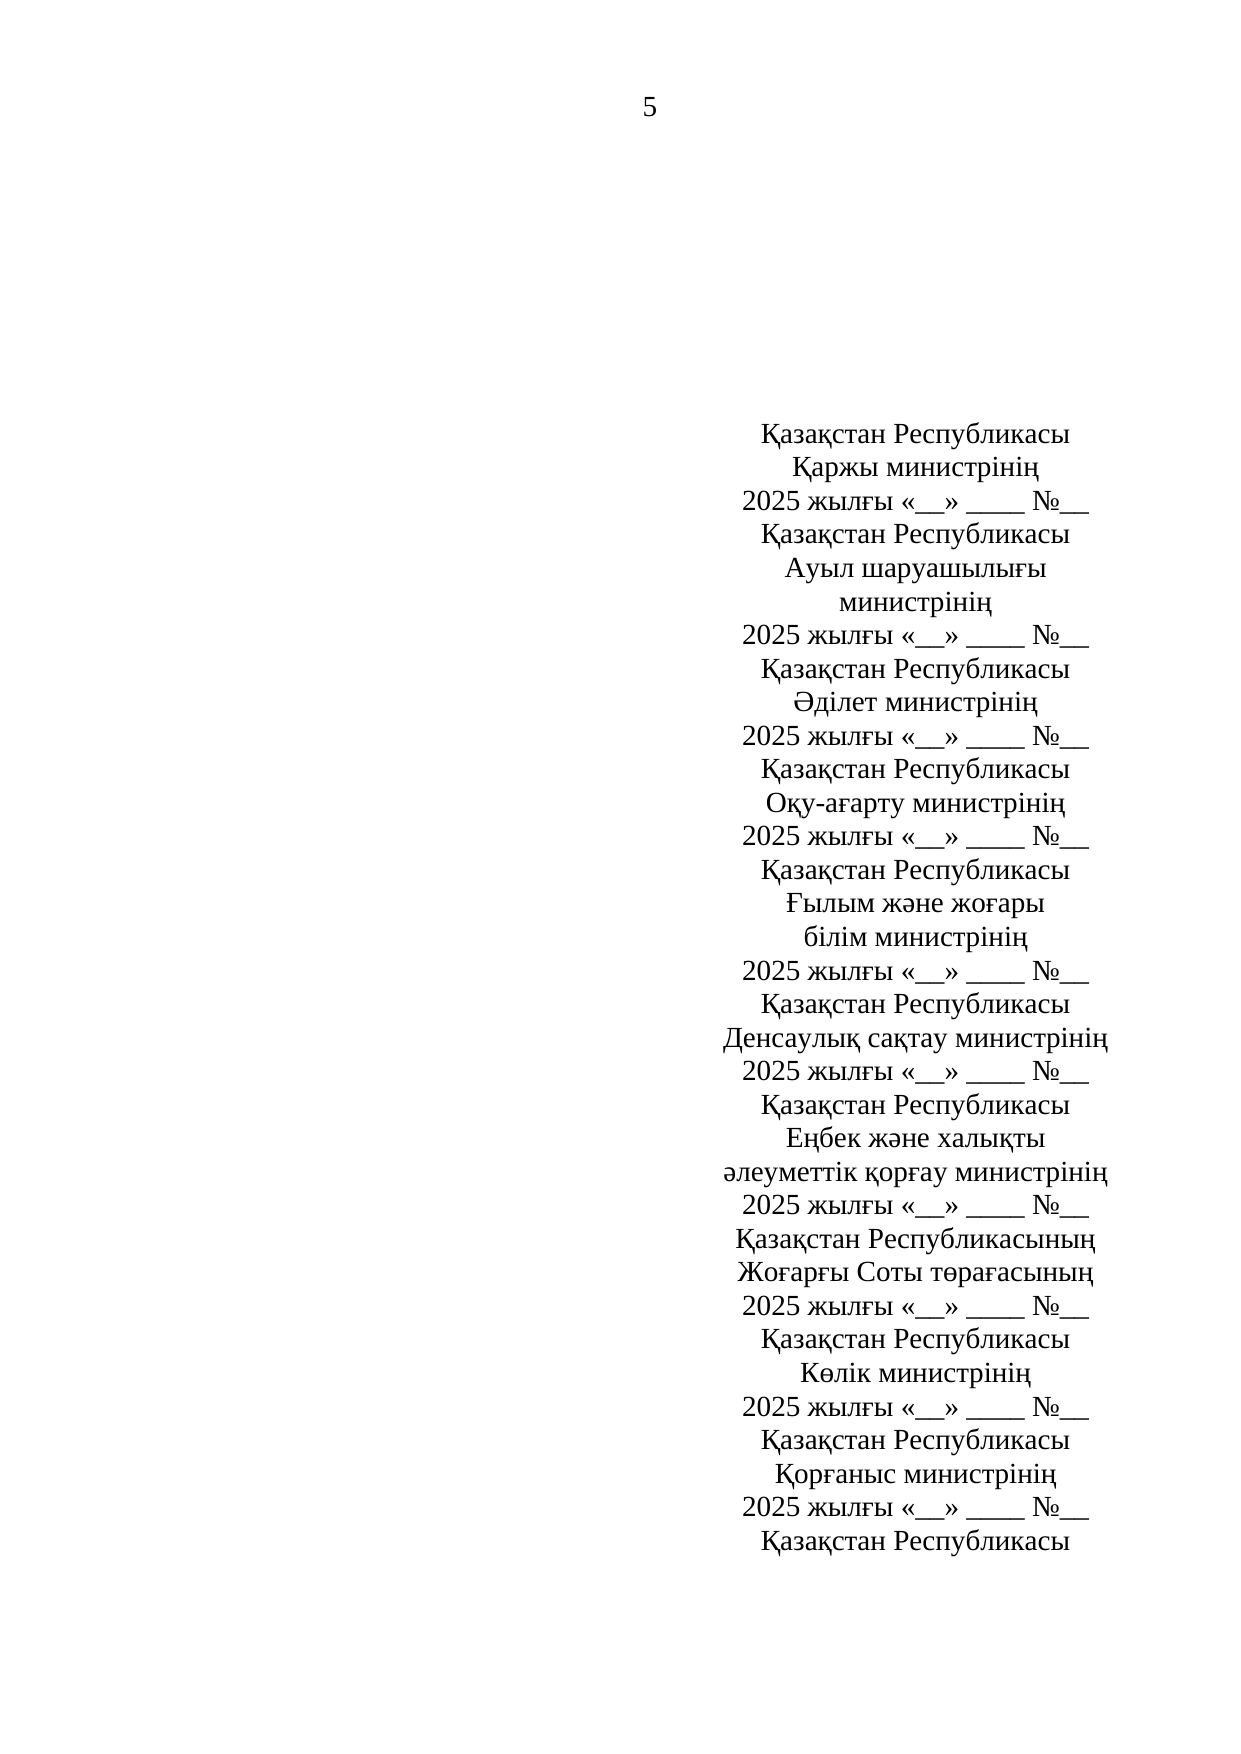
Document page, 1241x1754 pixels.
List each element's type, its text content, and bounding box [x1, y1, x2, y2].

text Қазақстан Республикасы [679, 1087, 1152, 1120]
text Қаржы министрінің [679, 449, 1152, 483]
text білім министрінің [679, 919, 1152, 953]
text Қазақстан Республикасы [679, 852, 1152, 886]
text Көлік министрінің [679, 1355, 1152, 1389]
text Қазақстан Республикасы [679, 651, 1152, 684]
text Денсаулық сақтау министрінің [679, 1020, 1152, 1053]
text 2025 жылғы «__» ____ №__ [679, 818, 1152, 852]
text Ауыл шаруашылығы [679, 550, 1152, 584]
text 2025 жылғы «__» ____ №__ [679, 718, 1152, 751]
text Ғылым және жоғары [679, 886, 1152, 919]
text 2025 жылғы «__» ____ №__ [679, 483, 1152, 517]
text Қазақстан Республикасы [679, 1322, 1152, 1355]
text министрінің [679, 584, 1152, 617]
text әлеуметтік қорғау министрінің [679, 1154, 1152, 1187]
text Қазақстан Республикасы [679, 517, 1152, 550]
text 2025 жылғы «__» ____ №__ [679, 1053, 1152, 1087]
text 2025 жылғы «__» ____ №__ [679, 1187, 1152, 1221]
text Қорғаныс министрінің [679, 1456, 1152, 1489]
text Жоғарғы Соты төрағасының [679, 1254, 1152, 1288]
text Қазақстан Республикасы [679, 416, 1152, 449]
text Қазақстан Республикасы [679, 1523, 1152, 1556]
text 2025 жылғы «__» ____ №__ [679, 953, 1152, 986]
text 2025 жылғы «__» ____ №__ [679, 1489, 1152, 1523]
text Қазақстан Республикасы [679, 751, 1152, 785]
text 2025 жылғы «__» ____ №__ [679, 617, 1152, 651]
text 2025 жылғы «__» ____ №__ [679, 1288, 1152, 1322]
text Әділет министрінің [679, 684, 1152, 718]
text Оқу-ағарту министрінің [679, 785, 1152, 818]
text Еңбек және халықты [679, 1120, 1152, 1154]
text Қазақстан Республикасының [679, 1221, 1152, 1254]
text Қазақстан Республикасы [679, 1422, 1152, 1456]
text 2025 жылғы «__» ____ №__ [679, 1389, 1152, 1422]
text Қазақстан Республикасы [679, 986, 1152, 1020]
